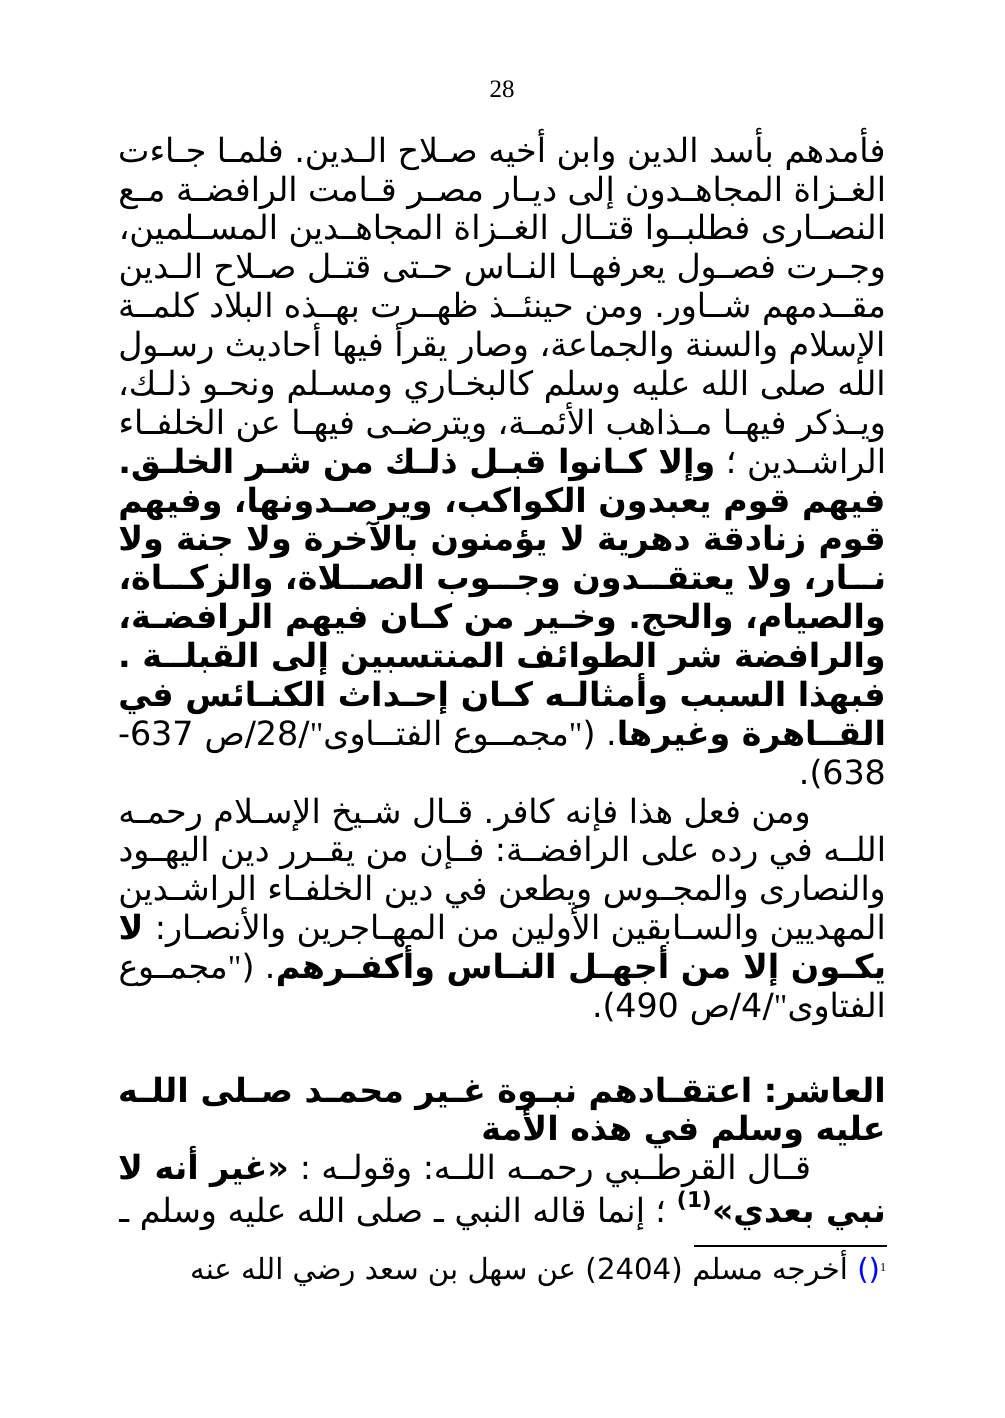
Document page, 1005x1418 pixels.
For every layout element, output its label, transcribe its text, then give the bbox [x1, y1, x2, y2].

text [118, 131, 886, 792]
text ومن فعل هذا فإنه كافر. قال شيخ الإسلام رحمه الله في رده على الرافضة: فإن من يقرر دين اليهود والنصارى والمجوس ويطعن في دين الخلفاء الراشدين المهديين والسابقين الأولين من المهاجرين والأنصار: لا يكون إلا من أجهل الناس وأكفرهم. ("مجموع الفتاوى"/4/ص 490). [118, 792, 886, 1026]
text العاشر: اعتقادهم نبوة غير محمد صلى الله عليه وسلم في هذه الأمة [118, 1071, 886, 1149]
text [118, 1149, 886, 1231]
